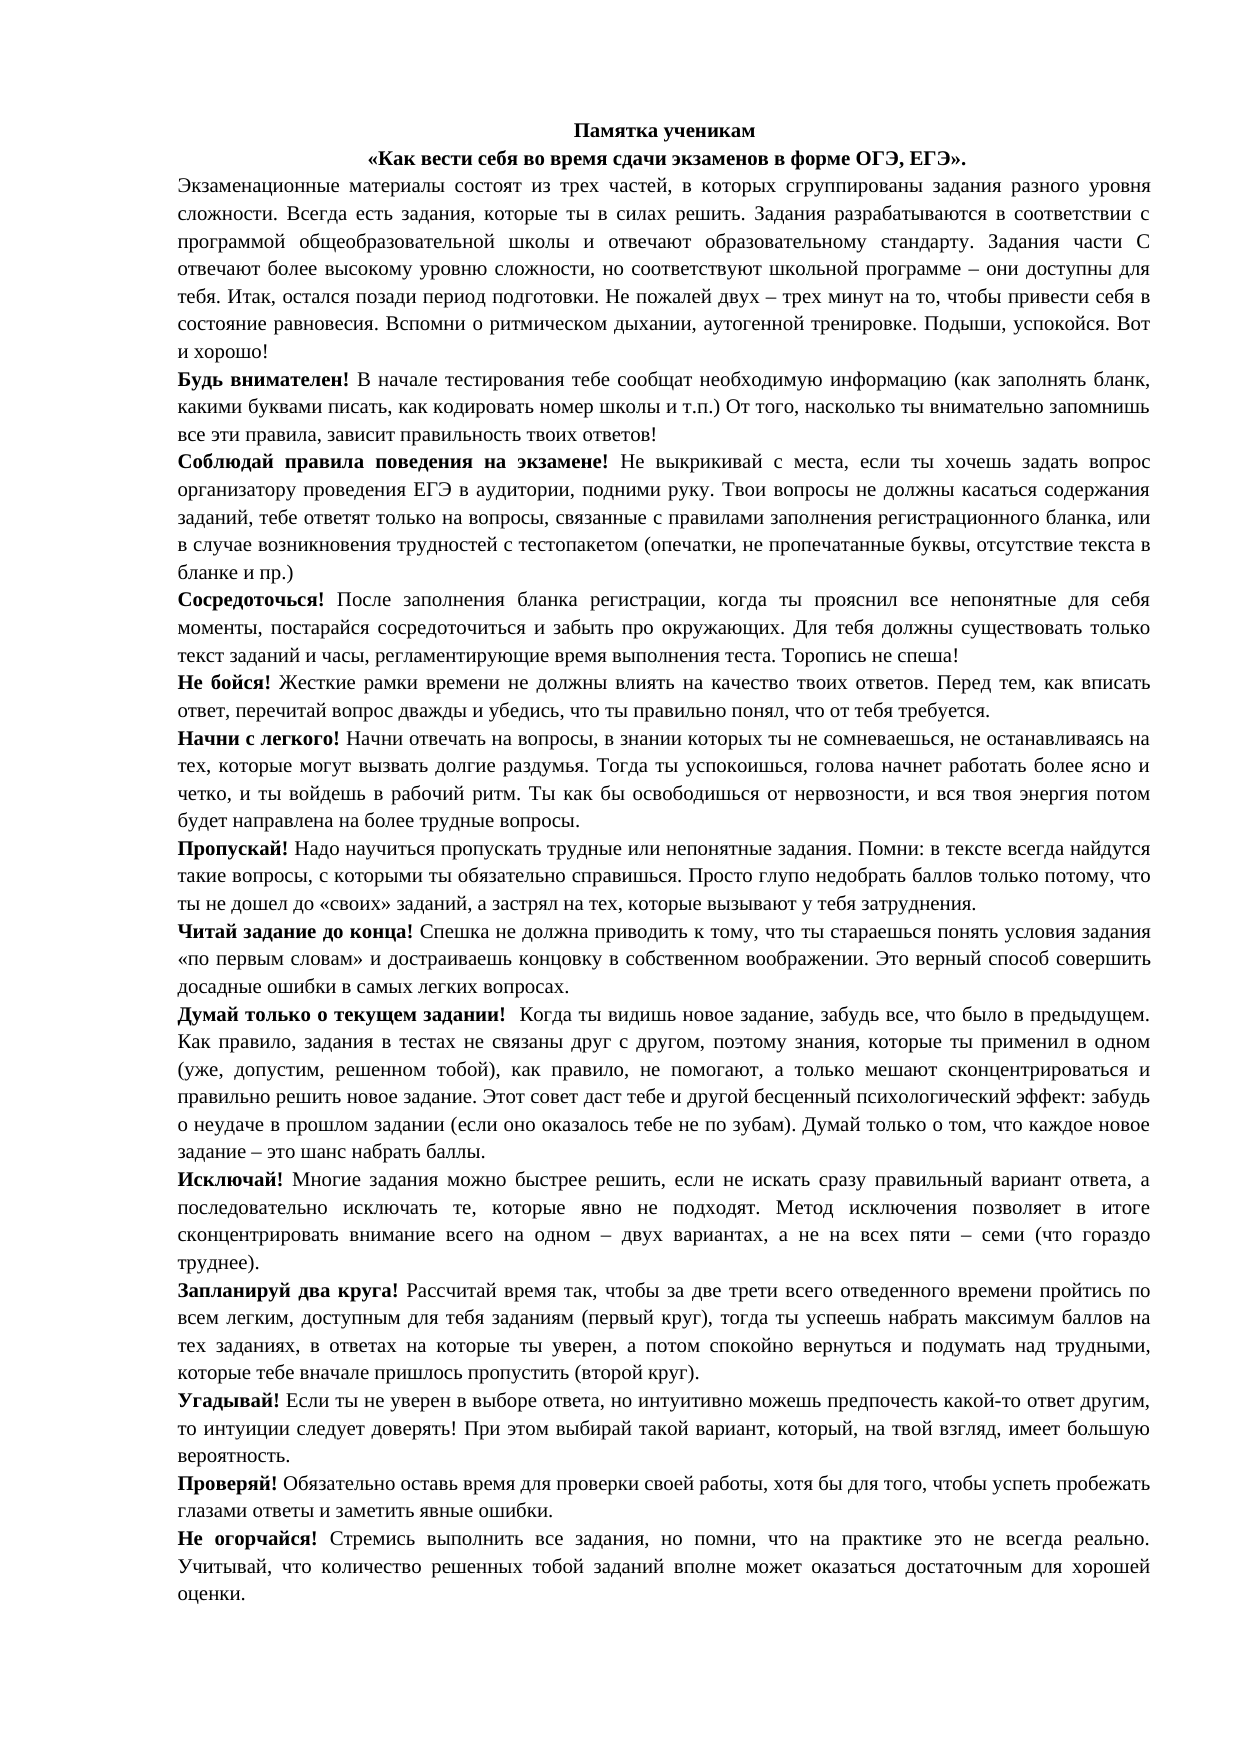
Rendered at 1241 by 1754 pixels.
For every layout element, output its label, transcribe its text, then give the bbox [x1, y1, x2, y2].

text Памятка ученикам [177, 118, 1152, 142]
text Соблюдай правила поведения на экзамене! Не выкрикивай с места, если ты хочешь задать вопрос организатору проведения ЕГЭ в аудитории, подними руку. Твои вопросы не должны касаться содержания заданий, тебе ответят только на вопросы, связанные с правилами заполнения регистрационного бланка, или в случае возникновения трудностей с тестопакетом (опечатки, не пропечатанные буквы, отсутствие текста в бланке и пр.) [177, 449, 1152, 584]
text Проверяй! Обязательно оставь время для проверки своей работы, хотя бы для того, чтобы успеть пробежать глазами ответы и заметить явные ошибки. [177, 1471, 1152, 1522]
text Думай только о текущем задании! Когда ты видишь новое задание, забудь все, что было в предыдущем. Как правило, задания в тестах не связаны друг с другом, поэтому знания, которые ты применил в одном (уже, допустим, решенном тобой), как правило, не помогают, а только мешают сконцентрироваться и правильно решить новое задание. Этот совет даст тебе и другой бесценный психологический эффект: забудь о неудаче в прошлом задании (если оно оказалось тебе не по зубам). Думай только о том, что каждое новое задание – это шанс набрать баллы. [177, 1001, 1152, 1163]
text Исключай! Многие задания можно быстрее решить, если не искать сразу правильный вариант ответа, а последовательно исключать те, которые явно не подходят. Метод исключения позволяет в итоге сконцентрировать внимание всего на одном – двух вариантах, а не на всех пяти – семи (что гораздо труднее). [177, 1167, 1152, 1274]
text Экзаменационные материалы состоят из трех частей, в которых сгруппированы задания разного уровня сложности. Всегда есть задания, которые ты в силах решить. Задания разрабатываются в соответствии с программой общеобразовательной школы и отвечают образовательному стандарту. Задания части С отвечают более высокому уровню сложности, но соответствуют школьной программе – они доступны для тебя. Итак, остался позади период подготовки. Не пожалей двух – трех минут на то, чтобы привести себя в состояние равновесия. Вспомни о ритмическом дыхании, аутогенной тренировке. Подыши, успокойся. Вот и хорошо! [177, 173, 1152, 363]
text «Как вести себя во время сдачи экзаменов в форме ОГЭ, ЕГЭ». [177, 146, 1152, 170]
text Не огорчайся! Стремись выполнить все задания, но помни, что на практике это не всегда реально. Учитывай, что количество решенных тобой заданий вполне может оказаться достаточным для хорошей оценки. [177, 1526, 1152, 1605]
text Будь внимателен! В начале тестирования тебе сообщат необходимую информацию (как заполнять бланк, какими буквами писать, как кодировать номер школы и т.п.) От того, насколько ты внимательно запомнишь все эти правила, зависит правильность твоих ответов! [177, 367, 1152, 446]
text Начни с легкого! Начни отвечать на вопросы, в знании которых ты не сомневаешься, не останавливаясь на тех, которые могут вызвать долгие раздумья. Тогда ты успокоишься, голова начнет работать более ясно и четко, и ты войдешь в рабочий ритм. Ты как бы освободишься от нервозности, и вся твоя энергия потом будет направлена на более трудные вопросы. [177, 725, 1152, 832]
text Пропускай! Надо научиться пропускать трудные или непонятные задания. Помни: в тексте всегда найдутся такие вопросы, с которыми ты обязательно справишься. Просто глупо недобрать баллов только потому, что ты не дошел до «своих» заданий, а застрял на тех, которые вызывают у тебя затруднения. [177, 836, 1152, 915]
text Читай задание до конца! Спешка не должна приводить к тому, что ты стараешься понять условия задания «по первым словам» и достраиваешь концовку в собственном воображении. Это верный способ совершить досадные ошибки в самых легких вопросах. [177, 919, 1152, 998]
text Запланируй два круга! Рассчитай время так, чтобы за две трети всего отведенного времени пройтись по всем легким, доступным для тебя заданиям (первый круг), тогда ты успеешь набрать максимум баллов на тех заданиях, в ответах на которые ты уверен, а потом спокойно вернуться и подумать над трудными, которые тебе вначале пришлось пропустить (второй круг). [177, 1277, 1152, 1384]
text Угадывай! Если ты не уверен в выборе ответа, но интуитивно можешь предпочесть какой-то ответ другим, то интуиции следует доверять! При этом выбирай такой вариант, который, на твой взгляд, имеет большую вероятность. [177, 1388, 1152, 1467]
text Не бойся! Жесткие рамки времени не должны влиять на качество твоих ответов. Перед тем, как вписать ответ, перечитай вопрос дважды и убедись, что ты правильно понял, что от тебя требуется. [177, 670, 1152, 722]
text Сосредоточься! После заполнения бланка регистрации, когда ты прояснил все непонятные для себя моменты, постарайся сосредоточиться и забыть про окружающих. Для тебя должны существовать только текст заданий и часы, регламентирующие время выполнения теста. Торопись не спеша! [177, 587, 1152, 667]
